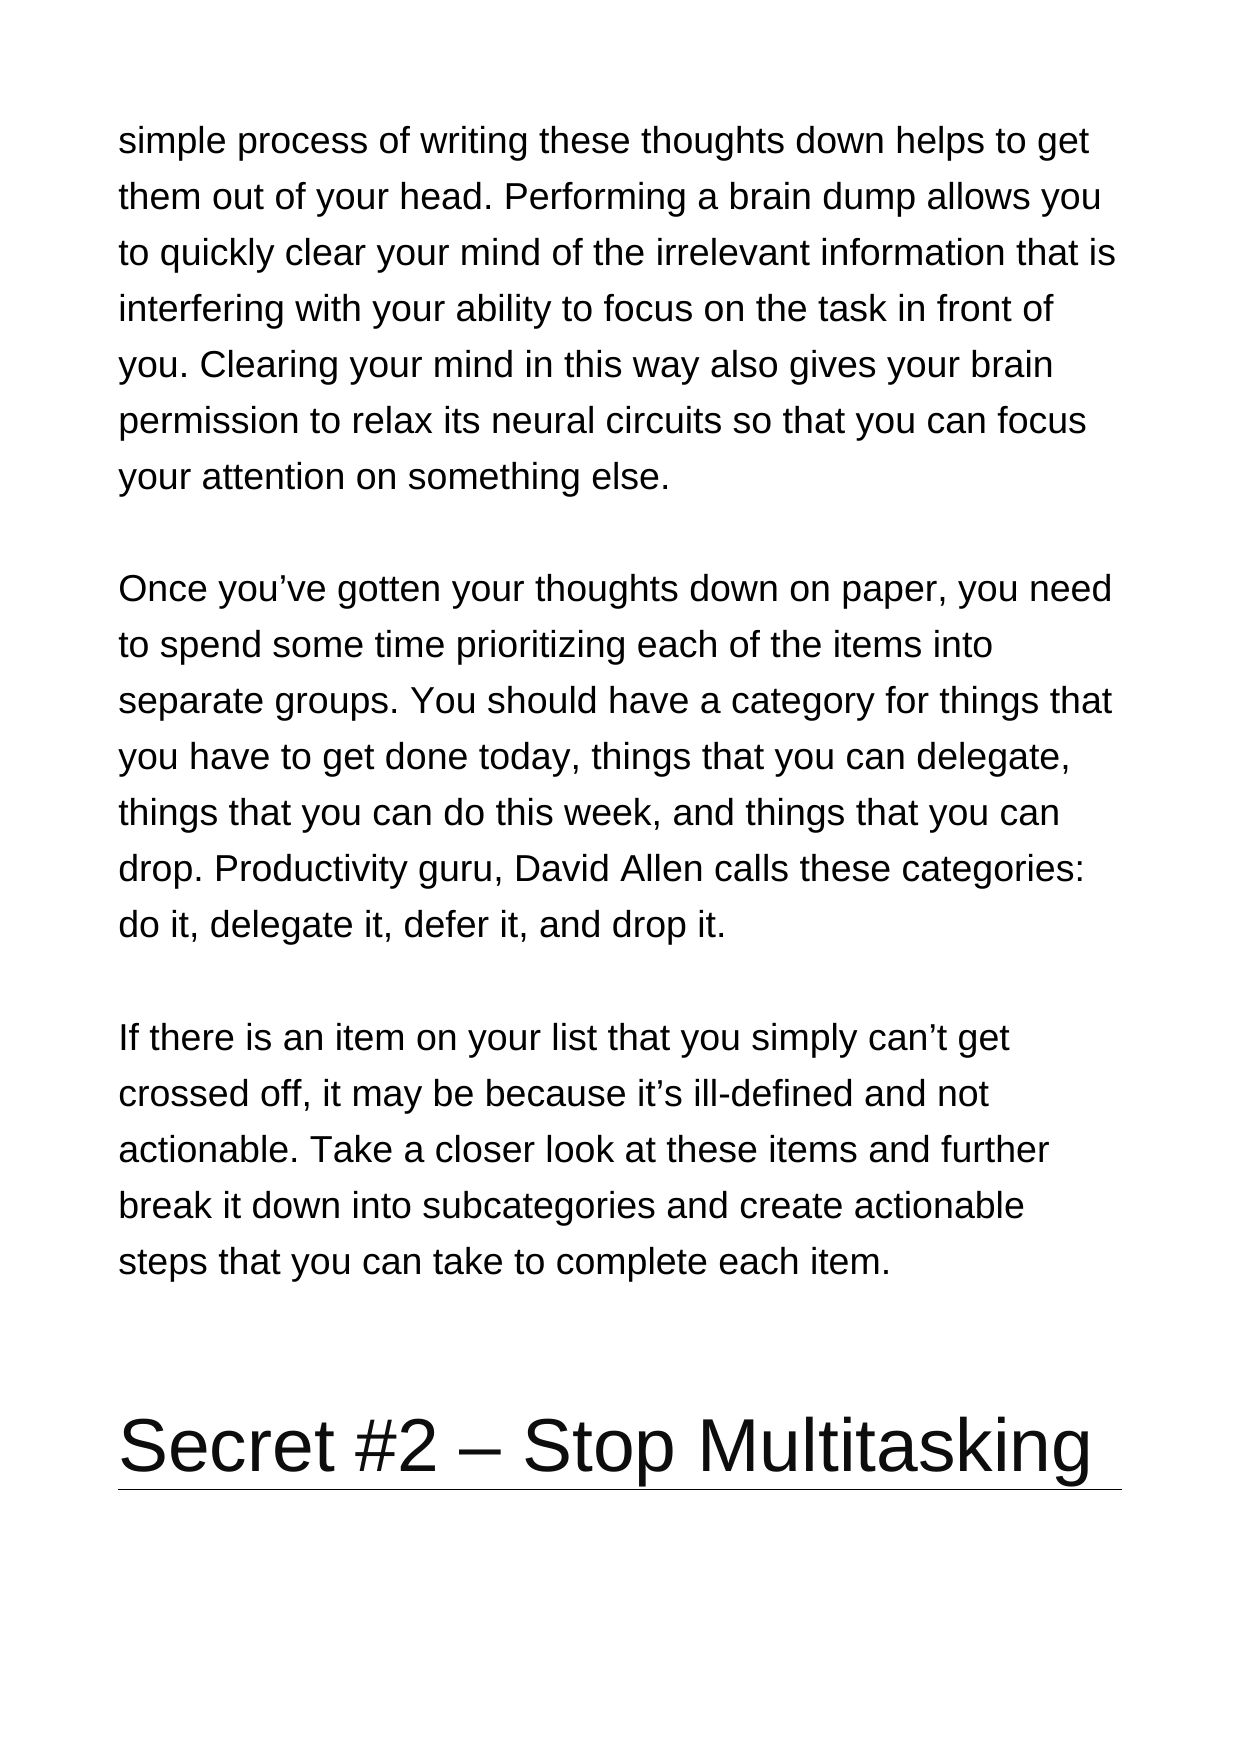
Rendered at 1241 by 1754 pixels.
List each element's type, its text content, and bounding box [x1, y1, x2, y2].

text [118, 118, 1122, 497]
text Once you’ve gotten your thoughts down on paper, you need to spend some time prioritizing each of the items into separate groups. You should have a category for things that you have to get done today, things that you can delegate, things that you can do this week, and things that you can drop. Productivity guru, David Allen calls these categories: do it, delegate it, defer it, and drop it. [118, 566, 1122, 946]
subtitle Secret #2 – Stop Multitasking [118, 1401, 1122, 1489]
text If there is an item on your list that you simply can’t get crossed off, it may be because it’s ill-defined and not actionable. Take a closer look at these items and further break it down into subcategories and create actionable steps that you can take to complete each item. [118, 1015, 1122, 1282]
